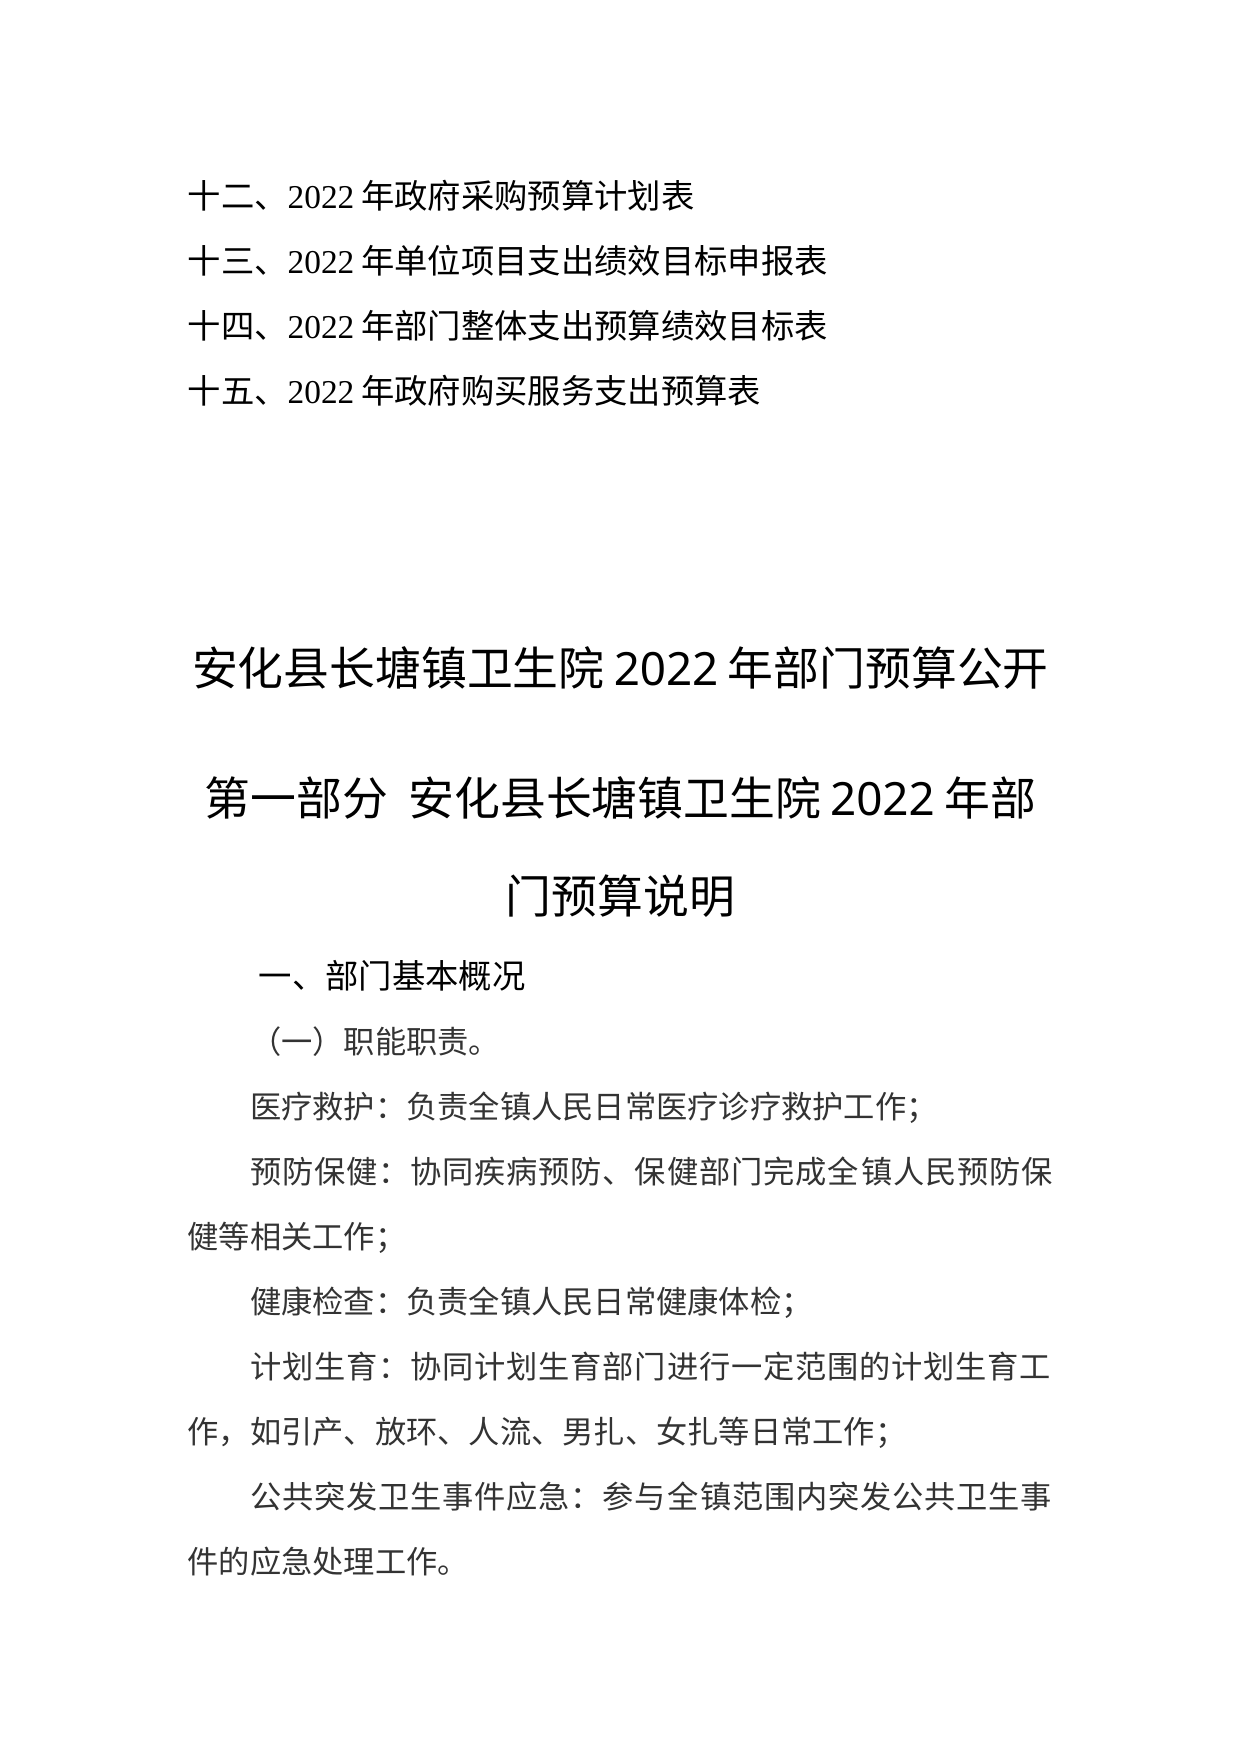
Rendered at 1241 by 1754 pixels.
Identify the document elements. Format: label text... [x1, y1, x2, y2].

list 健康检查：负责全镇人民日常健康体检； [187, 1267, 1053, 1332]
text 十四、2022年部门整体支出预算绩效目标表 [187, 292, 1053, 357]
text 安化县长塘镇卫生院2022年部门预算公开 [187, 617, 1053, 714]
text 一、部门基本概况 [187, 942, 1053, 1007]
text 十五、2022年政府购买服务支出预算表 [187, 357, 1053, 422]
text （一）职能职责。 [187, 1007, 1053, 1072]
list 公共突发卫生事件应急：参与全镇范围内突发公共卫生事件的应急处理工作。 [187, 1462, 1053, 1592]
text 十三、2022年单位项目支出绩效目标申报表 [187, 227, 1053, 292]
text 第一部分 安化县长塘镇卫生院2022年部门预算说明 [187, 747, 1053, 942]
text 十二、2022年政府采购预算计划表 [187, 162, 1053, 227]
list 计划生育：协同计划生育部门进行一定范围的计划生育工作，如引产、放环、人流、男扎、女扎等日常工作； [187, 1332, 1053, 1462]
list 预防保健：协同疾病预防、保健部门完成全镇人民预防保健等相关工作； [187, 1137, 1053, 1267]
list 医疗救护：负责全镇人民日常医疗诊疗救护工作； [187, 1072, 1053, 1137]
